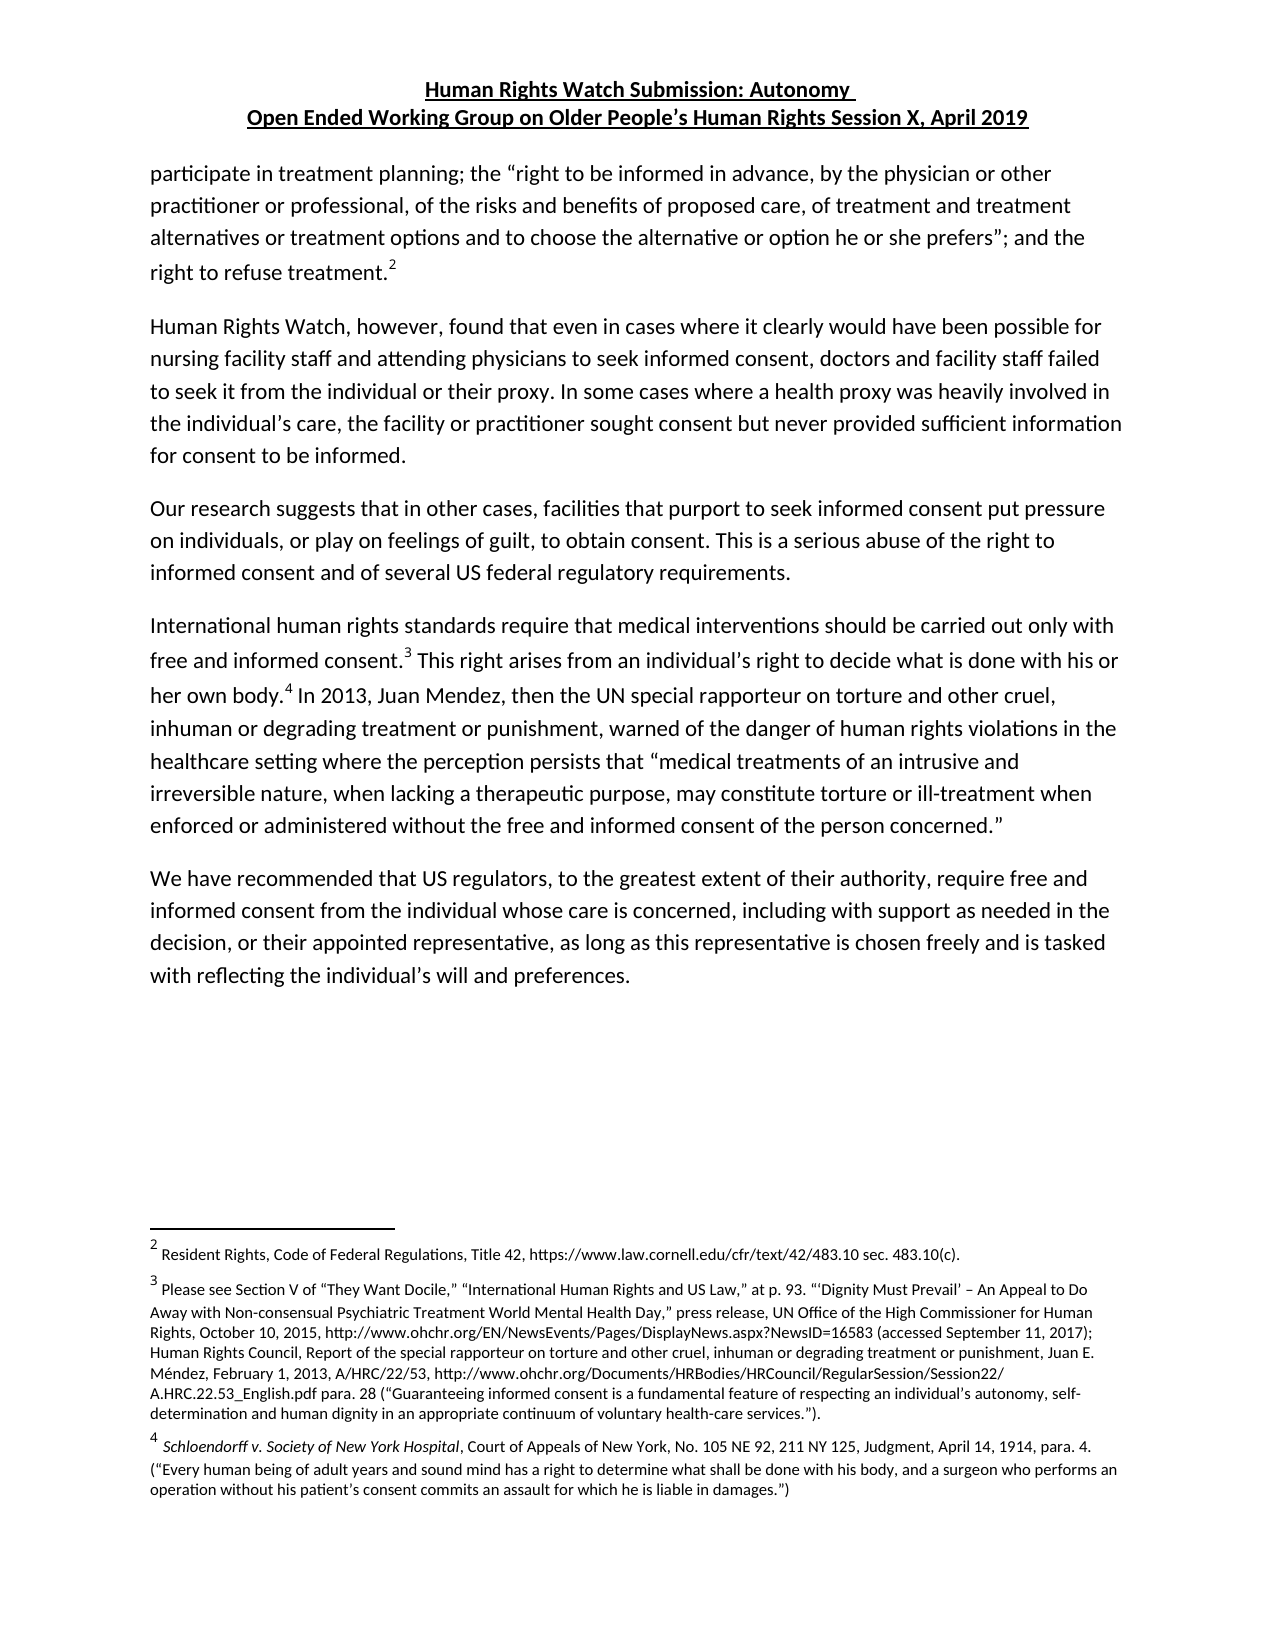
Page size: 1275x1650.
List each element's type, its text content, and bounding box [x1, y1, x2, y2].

text International human rights standards require that medical interventions should be carried out only with free and informed consent. This right arises from an individual’s right to decide what is done with his or her own body. In 2013, Juan Mendez, then the UN special rapporteur on torture and other cruel, inhuman or degrading treatment or punishment, warned of the danger of human rights violations in the healthcare setting where the perception persists that “medical treatments of an intrusive and irreversible nature, when lacking a therapeutic purpose, may constitute torture or ill-treatment when enforced or administered without the free and informed consent of the person concerned.” [150, 612, 1125, 839]
text We have recommended that US regulators, to the greatest extent of their authority, require free and informed consent from the individual whose care is concerned, including with support as needed in the decision, or their appointed representative, as long as this representative is chosen freely and is tasked with reflecting the individual’s will and preferences. [150, 864, 1125, 989]
text Our research suggests that in other cases, facilities that purport to seek informed consent put pressure on individuals, or play on feelings of guilt, to obtain consent. This is a serious abuse of the right to informed consent and of several US federal regulatory requirements. [150, 494, 1125, 587]
text The US’ Nursing Home Reform Act does not provide for express, written informed consent for treatment. However, it provides for the right to be fully informed of one’s health status; the right to participate in treatment planning; the “right to be informed in advance, by the physician or other practitioner or professional, of the risks and benefits of proposed care, of treatment and treatment alternatives or treatment options and to choose the alternative or option he or she prefers”; and the right to refuse treatment. [150, 159, 1125, 287]
text Human Rights Watch, however, found that even in cases where it clearly would have been possible for nursing facility staff and attending physicians to seek informed consent, doctors and facility staff failed to seek it from the individual or their proxy. In some cases where a health proxy was heavily involved in the individual’s care, the facility or practitioner sought consent but never provided sufficient information for consent to be informed. [150, 312, 1125, 469]
